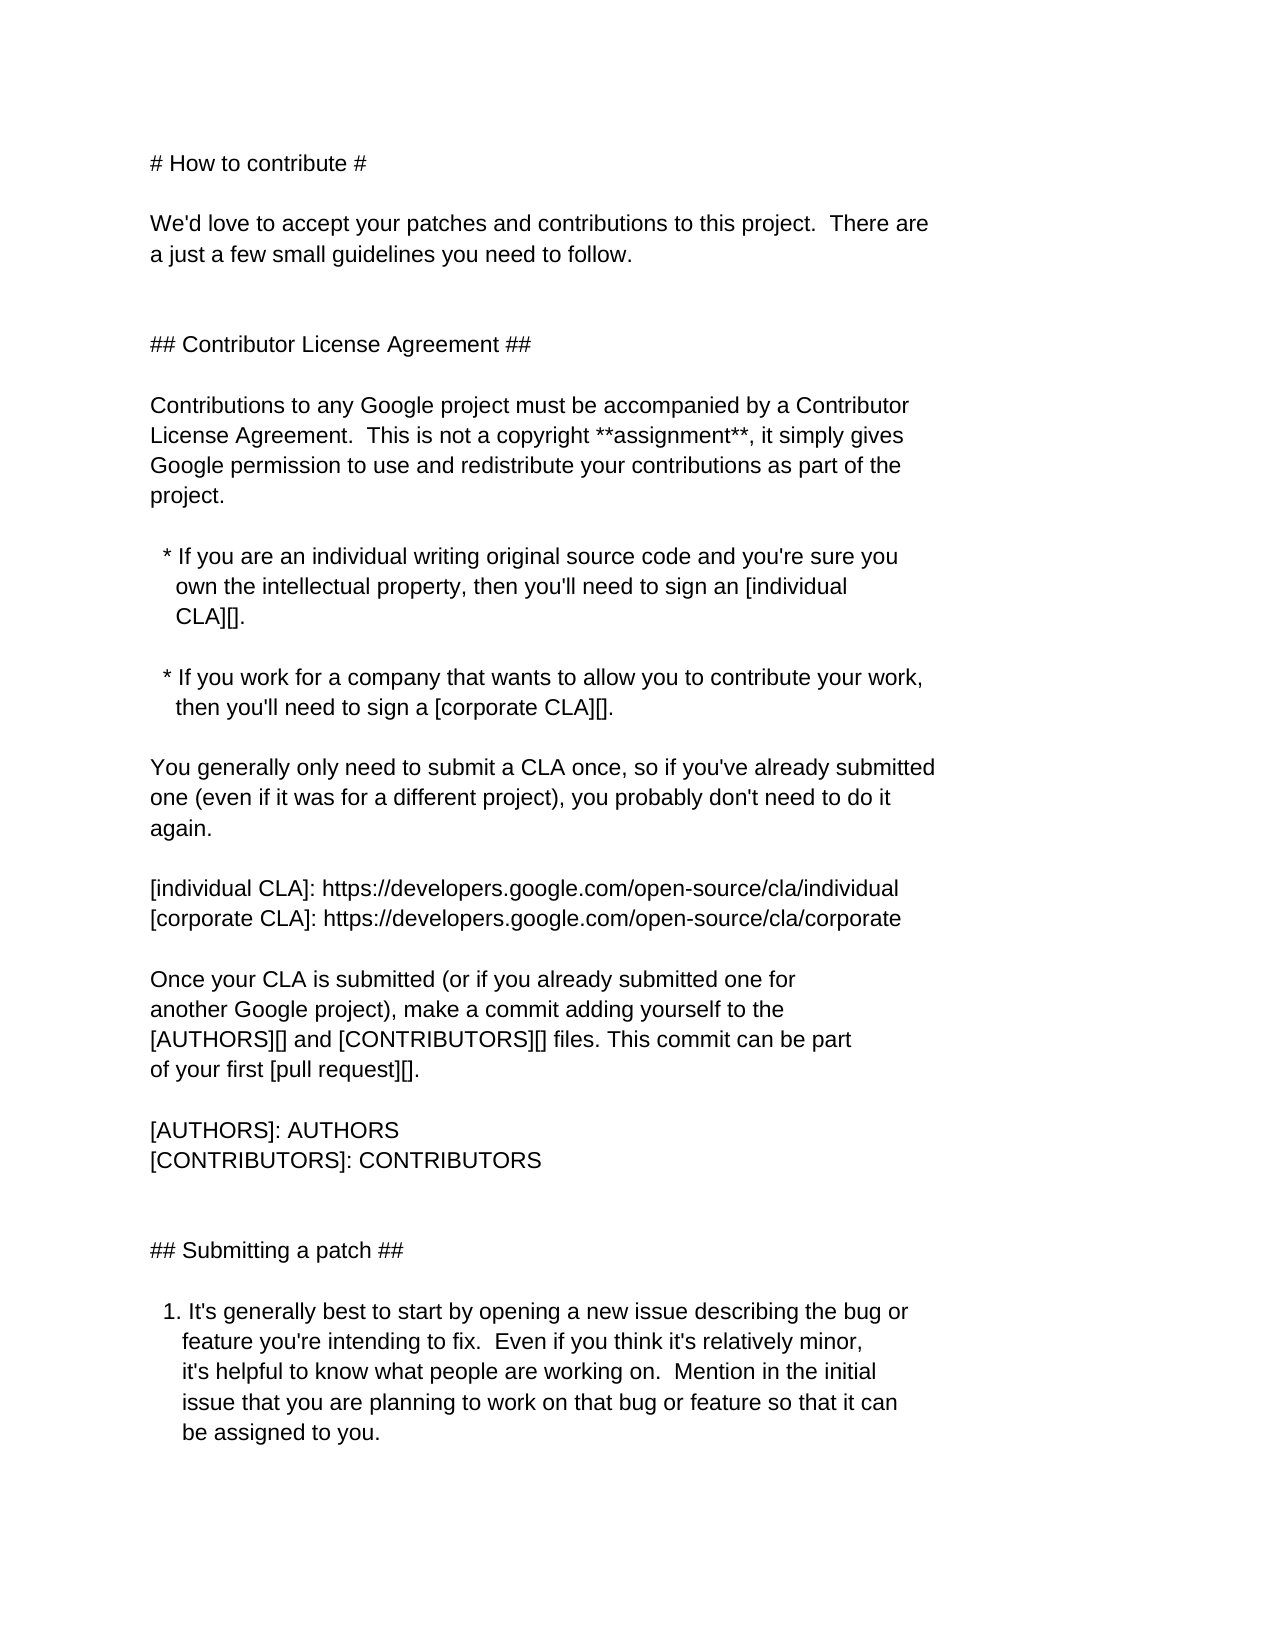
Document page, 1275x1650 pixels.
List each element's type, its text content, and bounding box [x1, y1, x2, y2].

text again. [150, 814, 1125, 841]
text You generally only need to submit a CLA once, so if you've already submitted [150, 754, 1125, 781]
text [AUTHORS]: AUTHORS [150, 1117, 1125, 1143]
text [corporate CLA]: https://developers.google.com/open-source/cla/corporate [150, 905, 1125, 932]
text issue that you are planning to work on that bug or feature so that it can [150, 1388, 1125, 1415]
text We'd love to accept your patches and contributions to this project. There are [150, 210, 1125, 237]
text Google permission to use and redistribute your contributions as part of the [150, 452, 1125, 478]
text be assigned to you. [150, 1419, 1125, 1445]
text a just a few small guidelines you need to follow. [150, 241, 1125, 267]
text CLA][]. [150, 603, 1125, 629]
text one (even if it was for a different project), you probably don't need to do it [150, 784, 1125, 811]
text # How to contribute # [150, 150, 1125, 176]
text * If you are an individual writing original source code and you're sure you [150, 543, 1125, 569]
text it's helpful to know what people are working on. Mention in the initial [150, 1358, 1125, 1385]
text Contributions to any Google project must be accompanied by a Contributor [150, 392, 1125, 418]
text another Google project), make a commit adding yourself to the [150, 996, 1125, 1022]
text ## Submitting a patch ## [150, 1237, 1125, 1264]
text [CONTRIBUTORS]: CONTRIBUTORS [150, 1147, 1125, 1173]
text of your first [pull request][]. [150, 1056, 1125, 1083]
text then you'll need to sign a [corporate CLA][]. [150, 694, 1125, 720]
text project. [150, 482, 1125, 509]
text ## Contributor License Agreement ## [150, 331, 1125, 358]
text License Agreement. This is not a copyright **assignment**, it simply gives [150, 422, 1125, 448]
text [AUTHORS][] and [CONTRIBUTORS][] files. This commit can be part [150, 1026, 1125, 1052]
text own the intellectual property, then you'll need to sign an [individual [150, 573, 1125, 599]
text 1. It's generally best to start by opening a new issue describing the bug or [150, 1298, 1125, 1324]
text [individual CLA]: https://developers.google.com/open-source/cla/individual [150, 875, 1125, 901]
text feature you're intending to fix. Even if you think it's relatively minor, [150, 1328, 1125, 1354]
text * If you work for a company that wants to allow you to contribute your work, [150, 663, 1125, 690]
text Once your CLA is submitted (or if you already submitted one for [150, 966, 1125, 992]
